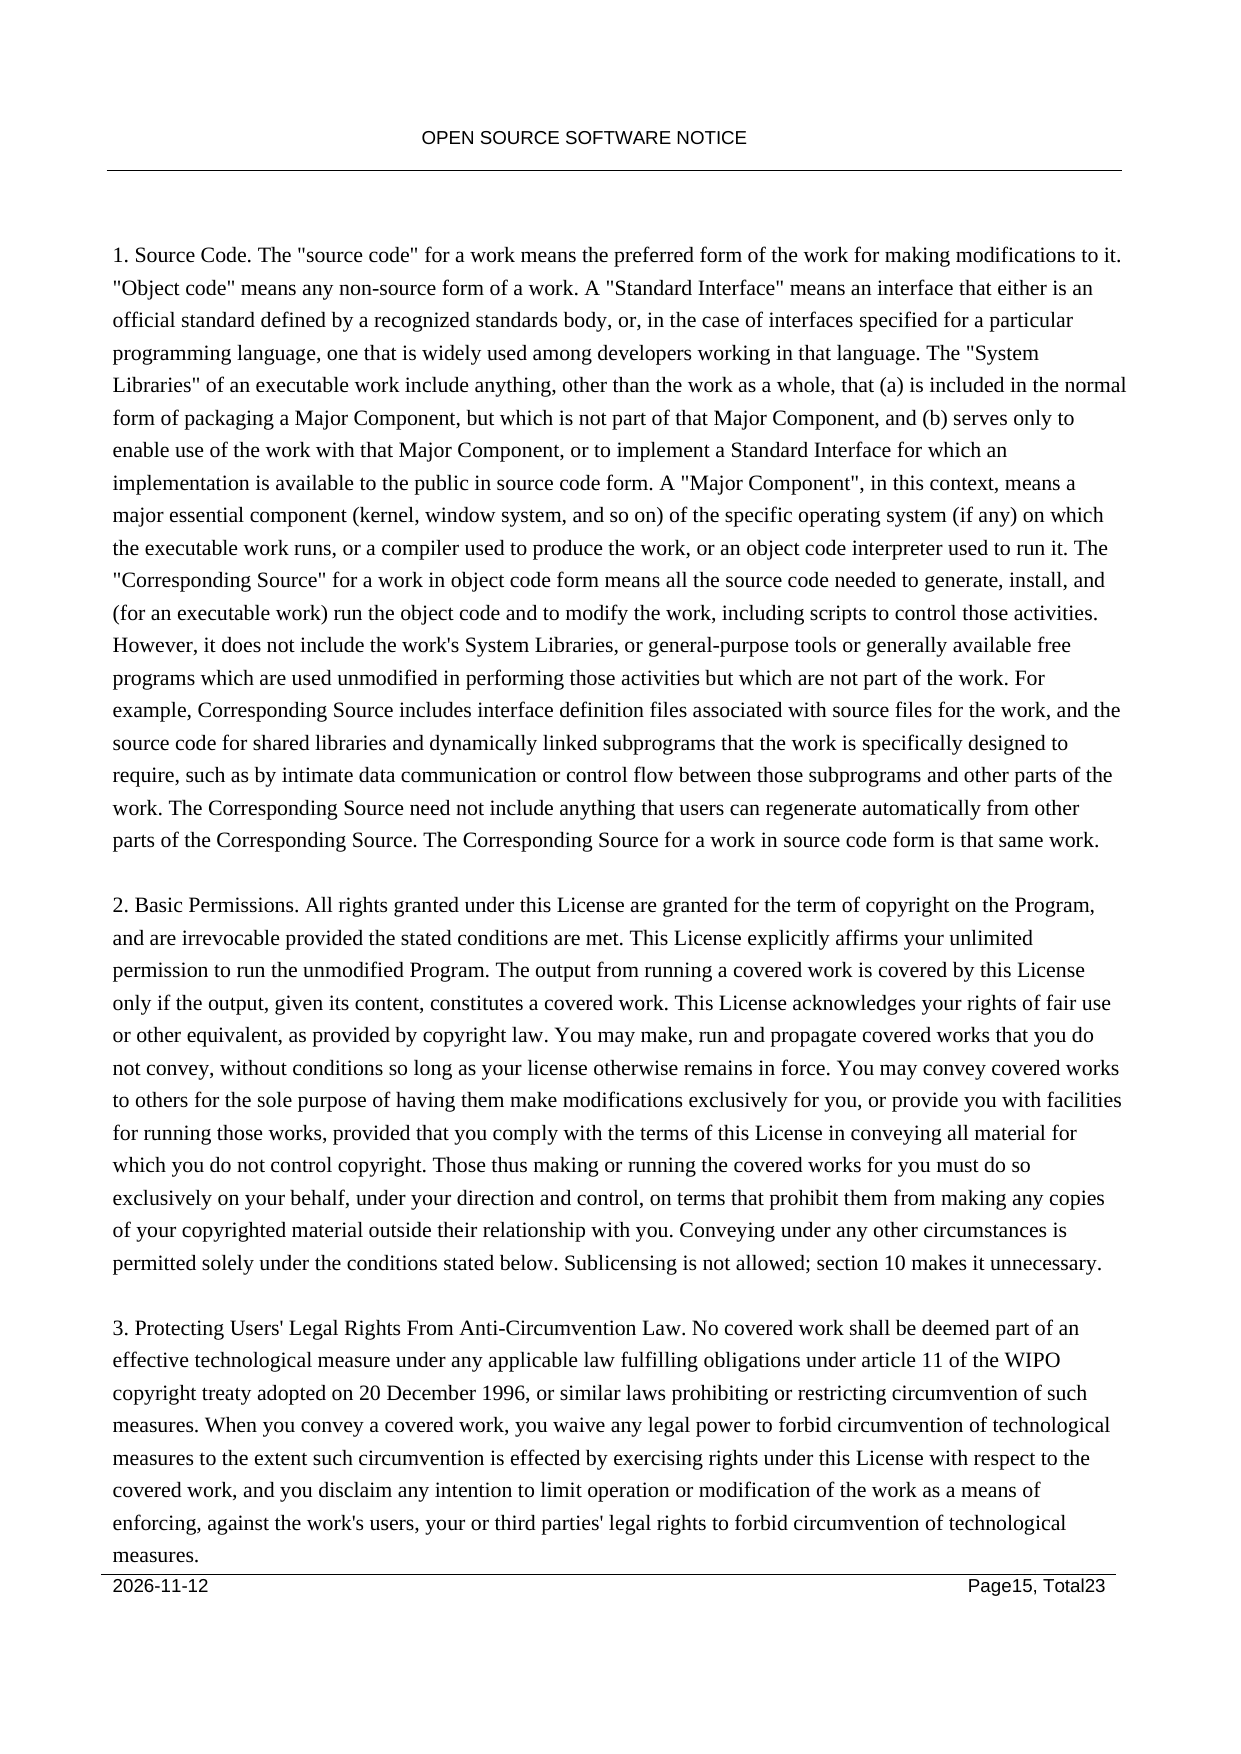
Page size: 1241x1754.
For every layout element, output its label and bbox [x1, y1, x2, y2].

text [112, 206, 1128, 1571]
